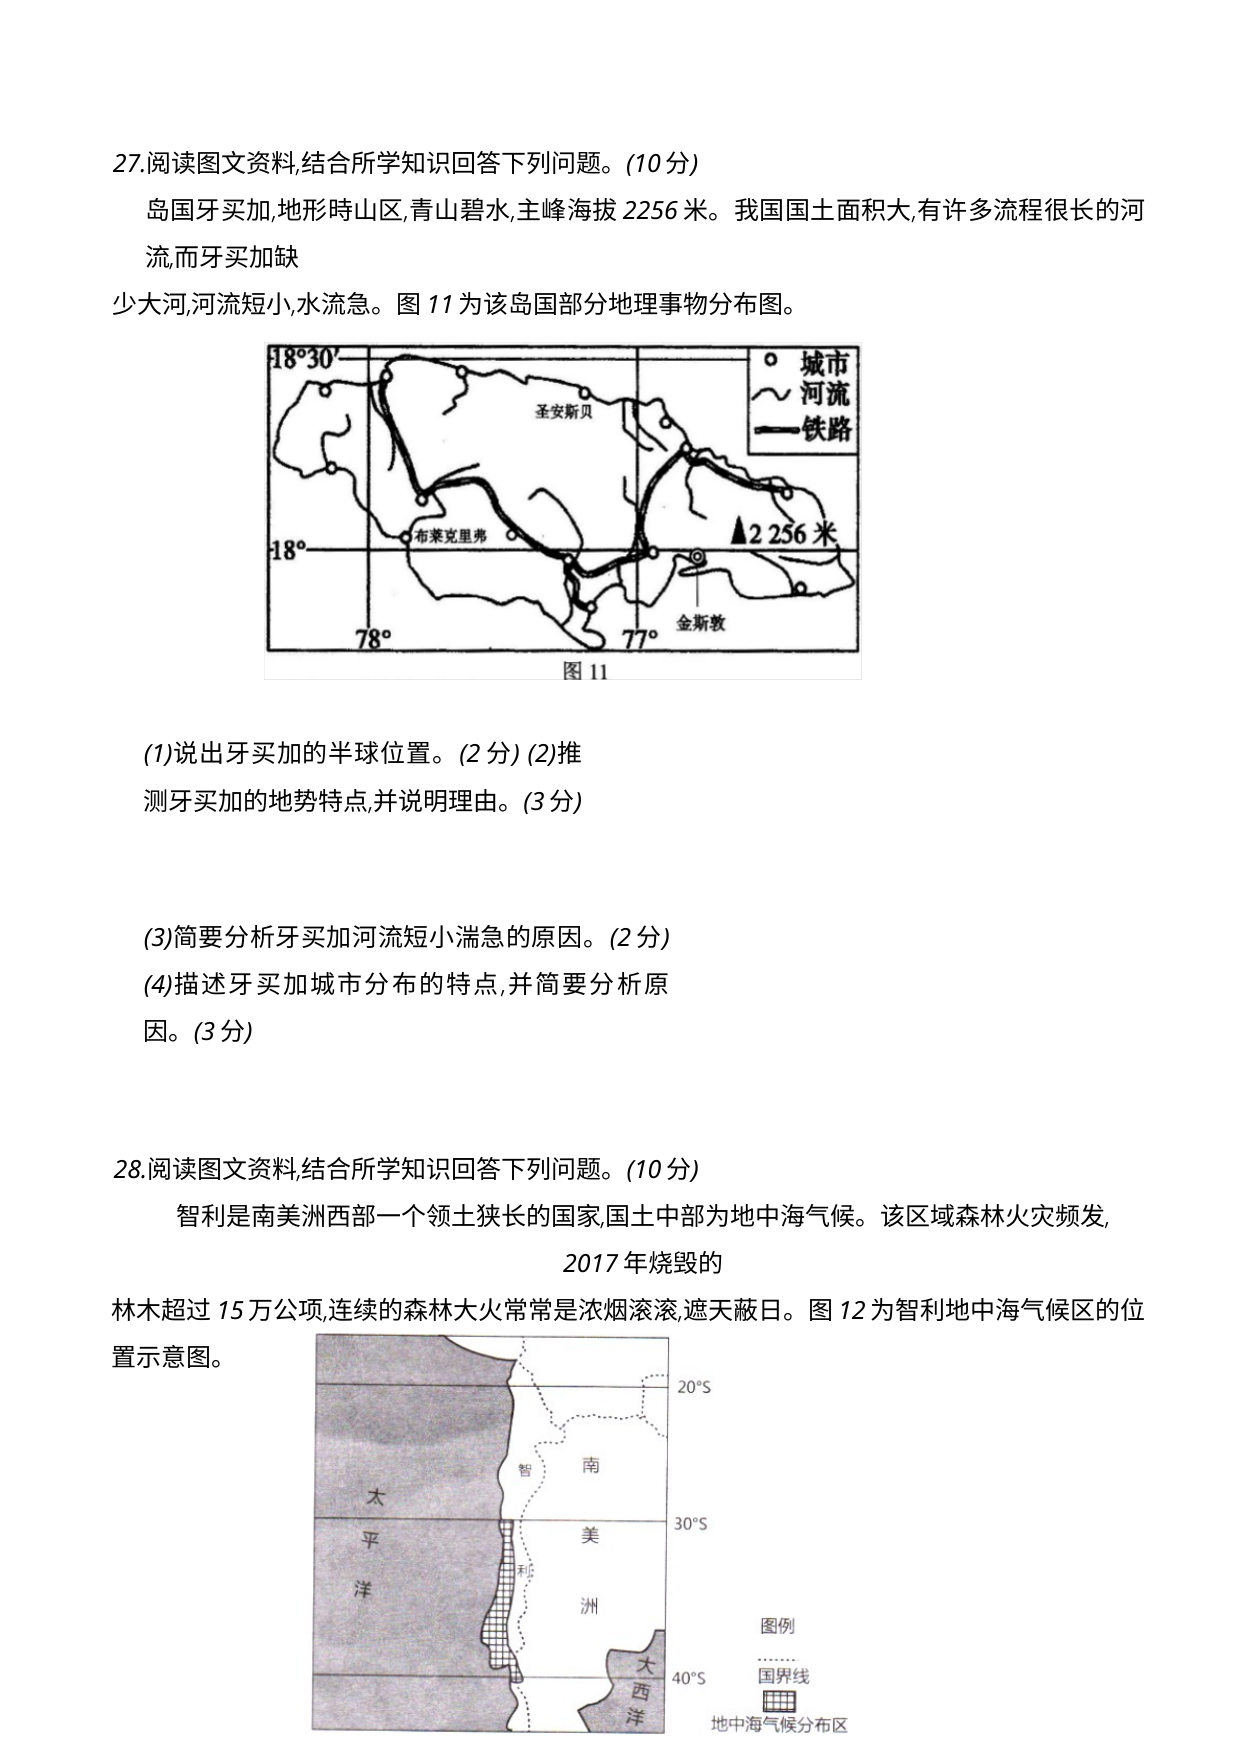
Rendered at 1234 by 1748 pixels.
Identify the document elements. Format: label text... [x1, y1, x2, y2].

picture [263, 1374, 929, 1748]
text (3)简要分析牙买加河流短小湍急的原因。(2分) (4)描述牙买加城市分布的特点,并简要分析原因。(3分) [143, 917, 670, 1048]
text 林木超过15万公项,连续的森林大火常常是浓烟滚滚,遮天蔽日。图12为智利地中海气候区的位置示意图。 [111, 1290, 1146, 1374]
text 少大河,河流短小,水流急。图11为该岛国部分地理事物分布图。 [112, 285, 1146, 321]
text 智利是南美洲西部一个领土狭长的国家,国土中部为地中海气候。该区域森林火灾频发, 2017年烧毁的 [158, 1196, 1128, 1279]
text (1)说出牙买加的半球位置。(2分) (2)推测牙买加的地势特点,并说明理由。(3分) [143, 734, 582, 817]
picture [263, 342, 863, 681]
text 27.阅读图文资料,结合所学知识回答下列问题。(10分) [113, 144, 1146, 180]
text 岛国牙买加,地形時山区,青山碧水,主峰海拔2256米。我国国土面积大,有许多流程很长的河流,而牙买加缺 [145, 191, 1146, 274]
text 28.阅读图文资料,结合所学知识回答下列问题。(10分) [113, 1149, 1146, 1185]
